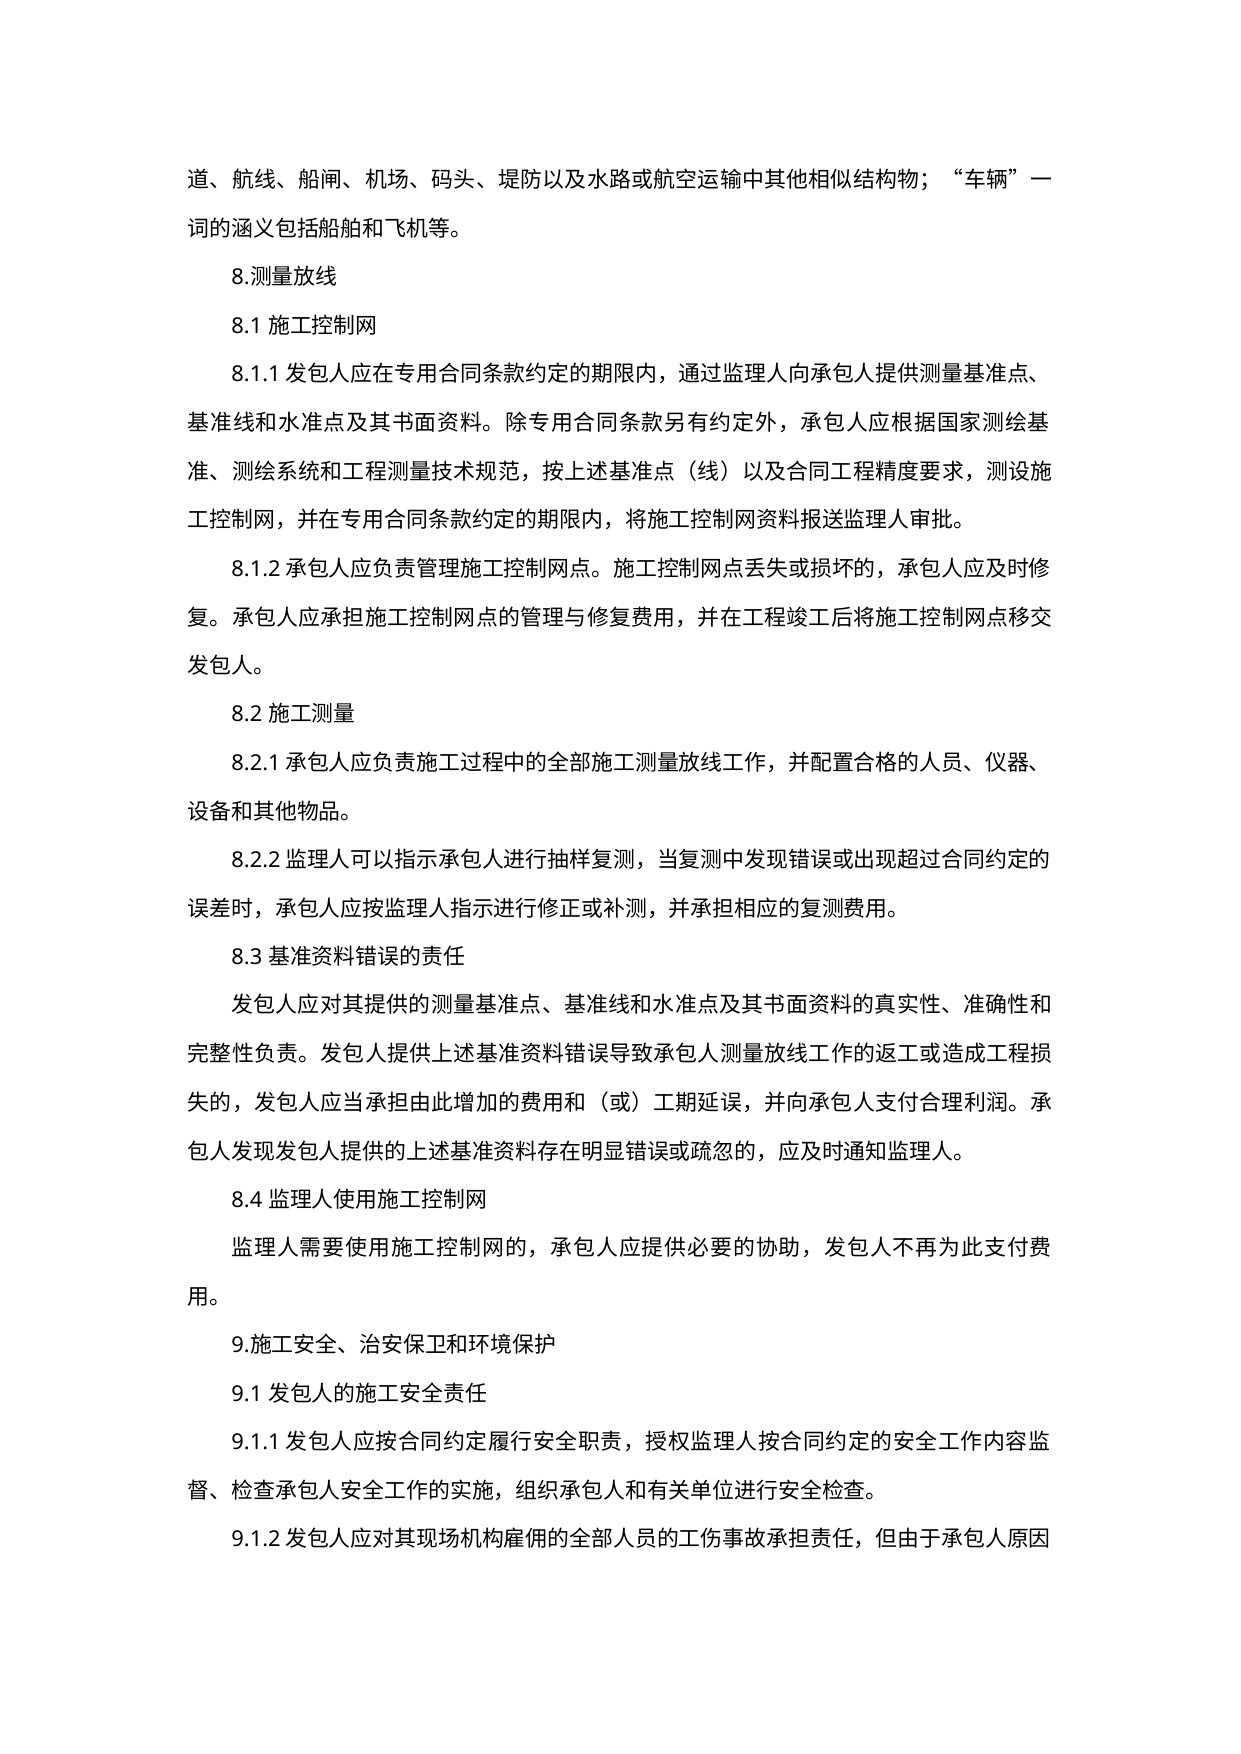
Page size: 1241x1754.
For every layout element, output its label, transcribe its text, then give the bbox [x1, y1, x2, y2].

text 8.2.2监理人可以指示承包人进行抽样复测，当复测中发现错误或出现超过合同约定的误差时，承包人应按监理人指示进行修正或补测，并承担相应的复测费用。 [187, 842, 1053, 923]
text 8.1.2承包人应负责管理施工控制网点。施工控制网点丢失或损坏的，承包人应及时修复。承包人应承担施工控制网点的管理与修复费用，并在工程竣工后将施工控制网点移交发包人。 [187, 550, 1053, 680]
text 9.1.1发包人应按合同约定履行安全职责，授权监理人按合同约定的安全工作内容监督、检查承包人安全工作的实施，组织承包人和有关单位进行安全检查。 [187, 1424, 1053, 1505]
text 8.1.1发包人应在专用合同条款约定的期限内，通过监理人向承包人提供测量基准点、基准线和水准点及其书面资料。除专用合同条款另有约定外，承包人应根据国家测绘基准、测绘系统和工程测量技术规范，按上述基准点（线）以及合同工程精度要求，测设施工控制网，并在专用合同条款约定的期限内，将施工控制网资料报送监理人审批。 [187, 356, 1053, 534]
text 9.1 发包人的施工安全责任 [187, 1375, 1053, 1408]
text 监理人需要使用施工控制网的，承包人应提供必要的协助，发包人不再为此支付费用。 [187, 1230, 1053, 1311]
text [187, 1521, 1053, 1553]
text 8.测量放线 [187, 259, 1053, 292]
text 发包人应对其提供的测量基准点、基准线和水准点及其书面资料的真实性、准确性和完整性负责。发包人提供上述基准资料错误导致承包人测量放线工作的返工或造成工程损失的，发包人应当承担由此增加的费用和（或）工期延误，并向承包人支付合理利润。承包人发现发包人提供的上述基准资料存在明显错误或疏忽的，应及时通知监理人。 [187, 987, 1053, 1166]
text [187, 162, 1053, 243]
text 8.1 施工控制网 [187, 307, 1053, 340]
text 8.3 基准资料错误的责任 [187, 939, 1053, 971]
text 9.施工安全、治安保卫和环境保护 [187, 1327, 1053, 1359]
text 8.2 施工测量 [187, 696, 1053, 729]
text 8.4 监理人使用施工控制网 [187, 1182, 1053, 1214]
text 8.2.1承包人应负责施工过程中的全部施工测量放线工作，并配置合格的人员、仪器、设备和其他物品。 [187, 744, 1053, 826]
